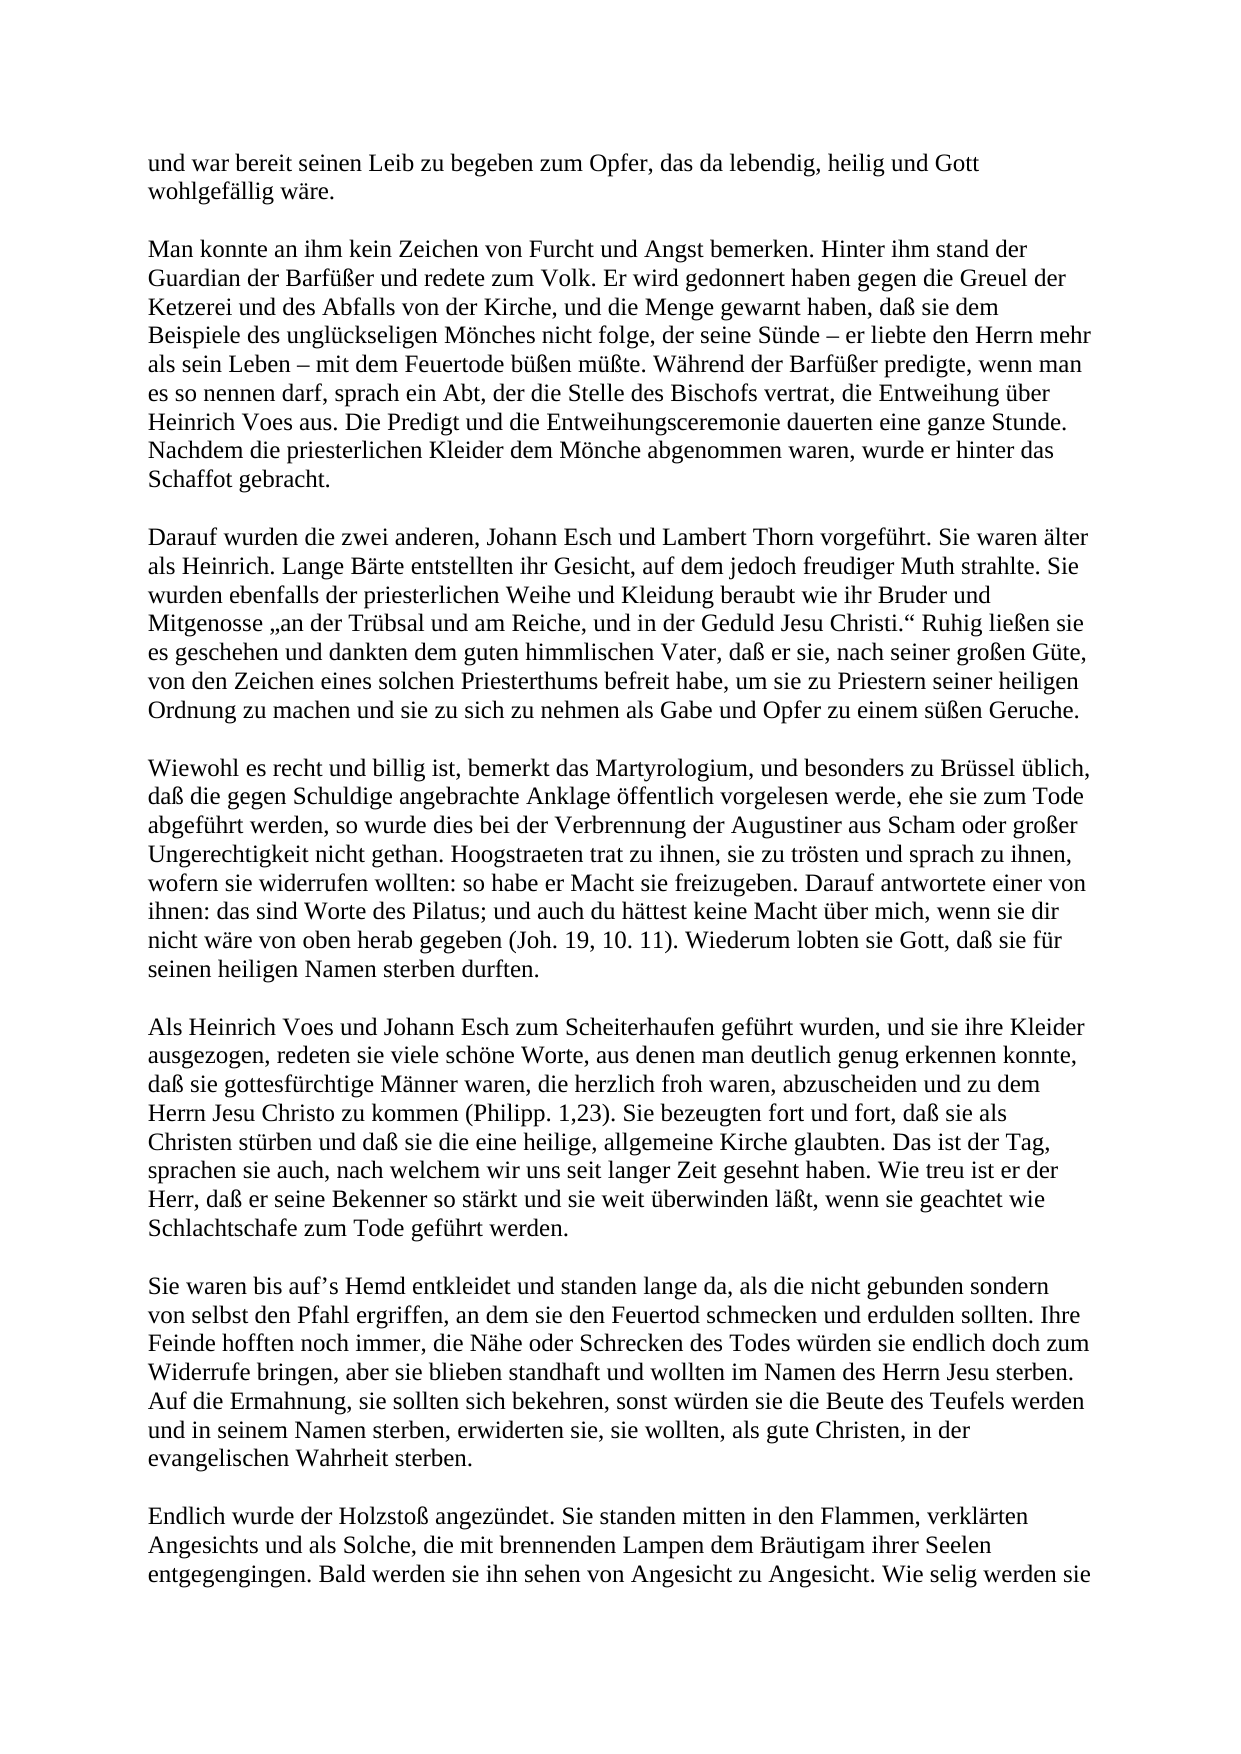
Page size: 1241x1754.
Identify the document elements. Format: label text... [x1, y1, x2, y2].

text Man konnte an ihm kein Zeichen von Furcht und Angst bemerken. Hinter ihm stand der Guardian der Barfüßer und redete zum Volk. Er wird gedonnert haben gegen die Greuel der Ketzerei und des Abfalls von der Kirche, und die Menge gewarnt haben, daß sie dem Beispiele des unglückseligen Mönches nicht folge, der seine Sünde – er liebte den Herrn mehr als sein Leben – mit dem Feuertode büßen müßte. Während der Barfüßer predigte, wenn man es so nennen darf, sprach ein Abt, der die Stelle des Bischofs vertrat, die Entweihung über Heinrich Voes aus. Die Predigt und die Entweihungsceremonie dauerten eine ganze Stunde. Nachdem die priesterlichen Kleider dem Mönche abgenommen waren, wurde er hinter das Schaffot gebracht. [148, 234, 1093, 493]
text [148, 1501, 1093, 1588]
text Darauf wurden die zwei anderen, Johann Esch und Lambert Thorn vorgeführt. Sie waren älter als Heinrich. Lange Bärte entstellten ihr Gesicht, auf dem jedoch freudiger Muth strahlte. Sie wurden ebenfalls der priesterlichen Weihe und Kleidung beraubt wie ihr Bruder und Mitgenosse „an der Trübsal und am Reiche, und in der Geduld Jesu Christi.“ Ruhig ließen sie es geschehen und dankten dem guten himmlischen Vater, daß er sie, nach seiner großen Güte, von den Zeichen eines solchen Priesterthums befreit habe, um sie zu Priestern seiner heiligen Ordnung zu machen und sie zu sich zu nehmen als Gabe und Opfer zu einem süßen Geruche. [148, 522, 1093, 723]
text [148, 148, 1093, 205]
text Wiewohl es recht und billig ist, bemerkt das Martyrologium, und besonders zu Brüssel üblich, daß die gegen Schuldige angebrachte Anklage öffentlich vorgelesen werde, ehe sie zum Tode abgeführt werden, so wurde dies bei der Verbrennung der Augustiner aus Scham oder großer Ungerechtigkeit nicht gethan. Hoogstraeten trat zu ihnen, sie zu trösten und sprach zu ihnen, wofern sie widerrufen wollten: so habe er Macht sie freizugeben. Darauf antwortete einer von ihnen: das sind Worte des Pilatus; und auch du hättest keine Macht über mich, wenn sie dir nicht wäre von oben herab gegeben (Joh. 19, 10. 11). Wiederum lobten sie Gott, daß sie für seinen heiligen Namen sterben durften. [148, 753, 1093, 983]
text Sie waren bis auf’s Hemd entkleidet und standen lange da, als die nicht gebunden sondern von selbst den Pfahl ergriffen, an dem sie den Feuertod schmecken und erdulden sollten. Ihre Feinde hofften noch immer, die Nähe oder Schrecken des Todes würden sie endlich doch zum Widerrufe bringen, aber sie blieben standhaft und wollten im Namen des Herrn Jesu sterben. Auf die Ermahnung, sie sollten sich bekehren, sonst würden sie die Beute des Teufels werden und in seinem Namen sterben, erwiderten sie, sie wollten, als gute Christen, in der evangelischen Wahrheit sterben. [148, 1271, 1093, 1472]
text Als Heinrich Voes und Johann Esch zum Scheiterhaufen geführt wurden, und sie ihre Kleider ausgezogen, redeten sie viele schöne Worte, aus denen man deutlich genug erkennen konnte, daß sie gottesfürchtige Männer waren, die herzlich froh waren, abzuscheiden und zu dem Herrn Jesu Christo zu kommen (Philipp. 1,23). Sie bezeugten fort und fort, daß sie als Christen stürben und daß sie die eine heilige, allgemeine Kirche glaubten. Das ist der Tag, sprachen sie auch, nach welchem wir uns seit langer Zeit gesehnt haben. Wie treu ist er der Herr, daß er seine Bekenner so stärkt und sie weit überwinden läßt, wenn sie geachtet wie Schlachtschafe zum Tode geführt werden. [148, 1012, 1093, 1242]
